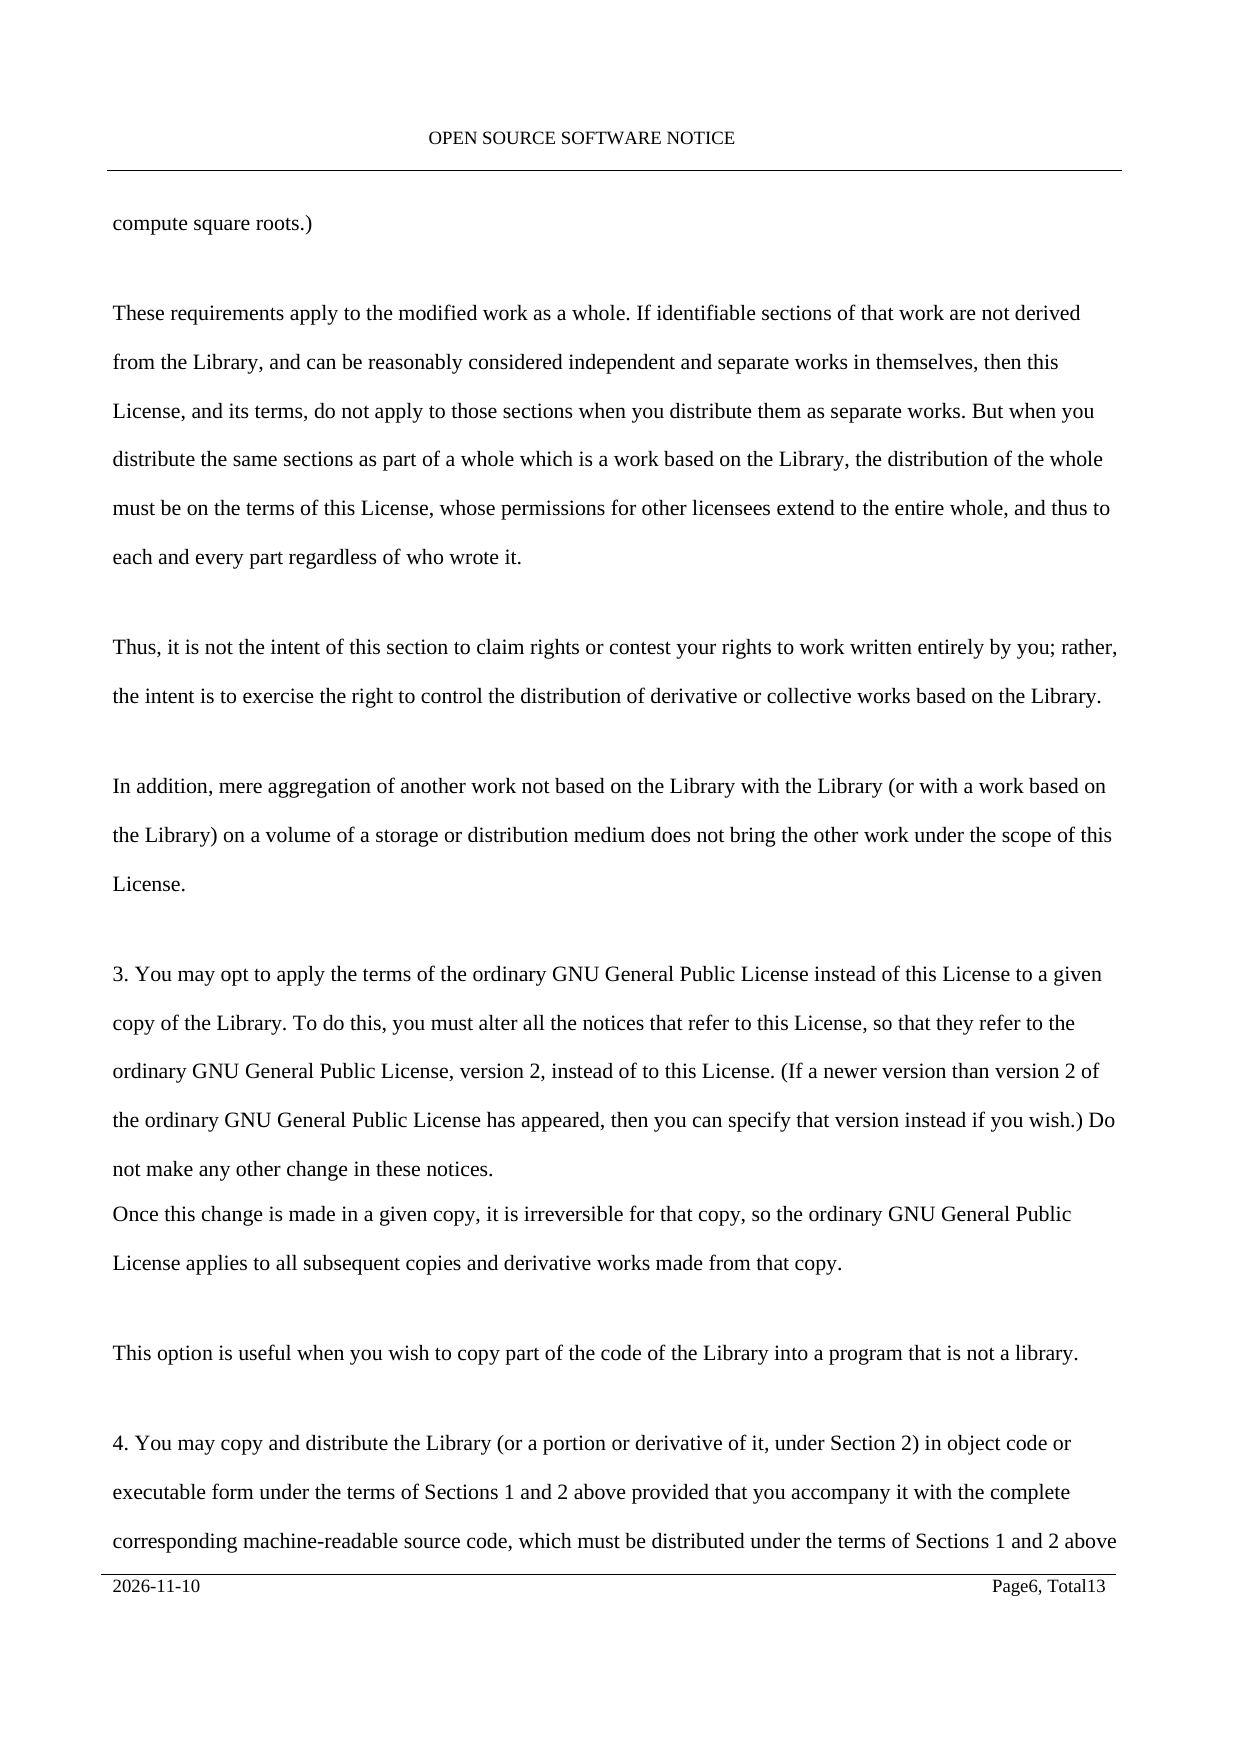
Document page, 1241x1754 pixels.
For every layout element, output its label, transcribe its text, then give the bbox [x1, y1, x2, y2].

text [112, 1426, 1128, 1556]
text 3. You may opt to apply the terms of the ordinary GNU General Public License instead of this License to a given copy of the Library. To do this, you must alter all the notices that refer to this License, so that they refer to the ordinary GNU General Public License, version 2, instead of to this License. (If a newer version than version 2 of the ordinary GNU General Public License has appeared, then you can specify that version instead if you wish.) Do not make any other change in these notices. [112, 957, 1128, 1185]
text In addition, mere aggregation of another work not based on the Library with the Library (or with a work based on the Library) on a volume of a storage or distribution medium does not bring the other work under the scope of this License. [112, 769, 1128, 899]
text This option is useful when you wish to copy part of the code of the Library into a program that is not a library. [112, 1336, 1128, 1369]
text These requirements apply to the modified work as a whole. If identifiable sections of that work are not derived from the Library, and can be reasonably considered independent and separate works in themselves, then this License, and its terms, do not apply to those sections when you distribute them as separate works. But when you distribute the same sections as part of a whole which is a work based on the Library, the distribution of the whole must be on the terms of this License, whose permissions for other licensees extend to the entire whole, and thus to each and every part regardless of who wrote it. [112, 297, 1128, 573]
text Once this change is made in a given copy, it is irreversible for that copy, so the ordinary GNU General Public License applies to all subsequent copies and derivative works made from that copy. [112, 1197, 1128, 1278]
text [112, 206, 1128, 239]
text Thus, it is not the intent of this section to claim rights or contest your rights to work written entirely by you; rather, the intent is to exercise the right to control the distribution of derivative or collective works based on the Library. [112, 631, 1128, 712]
